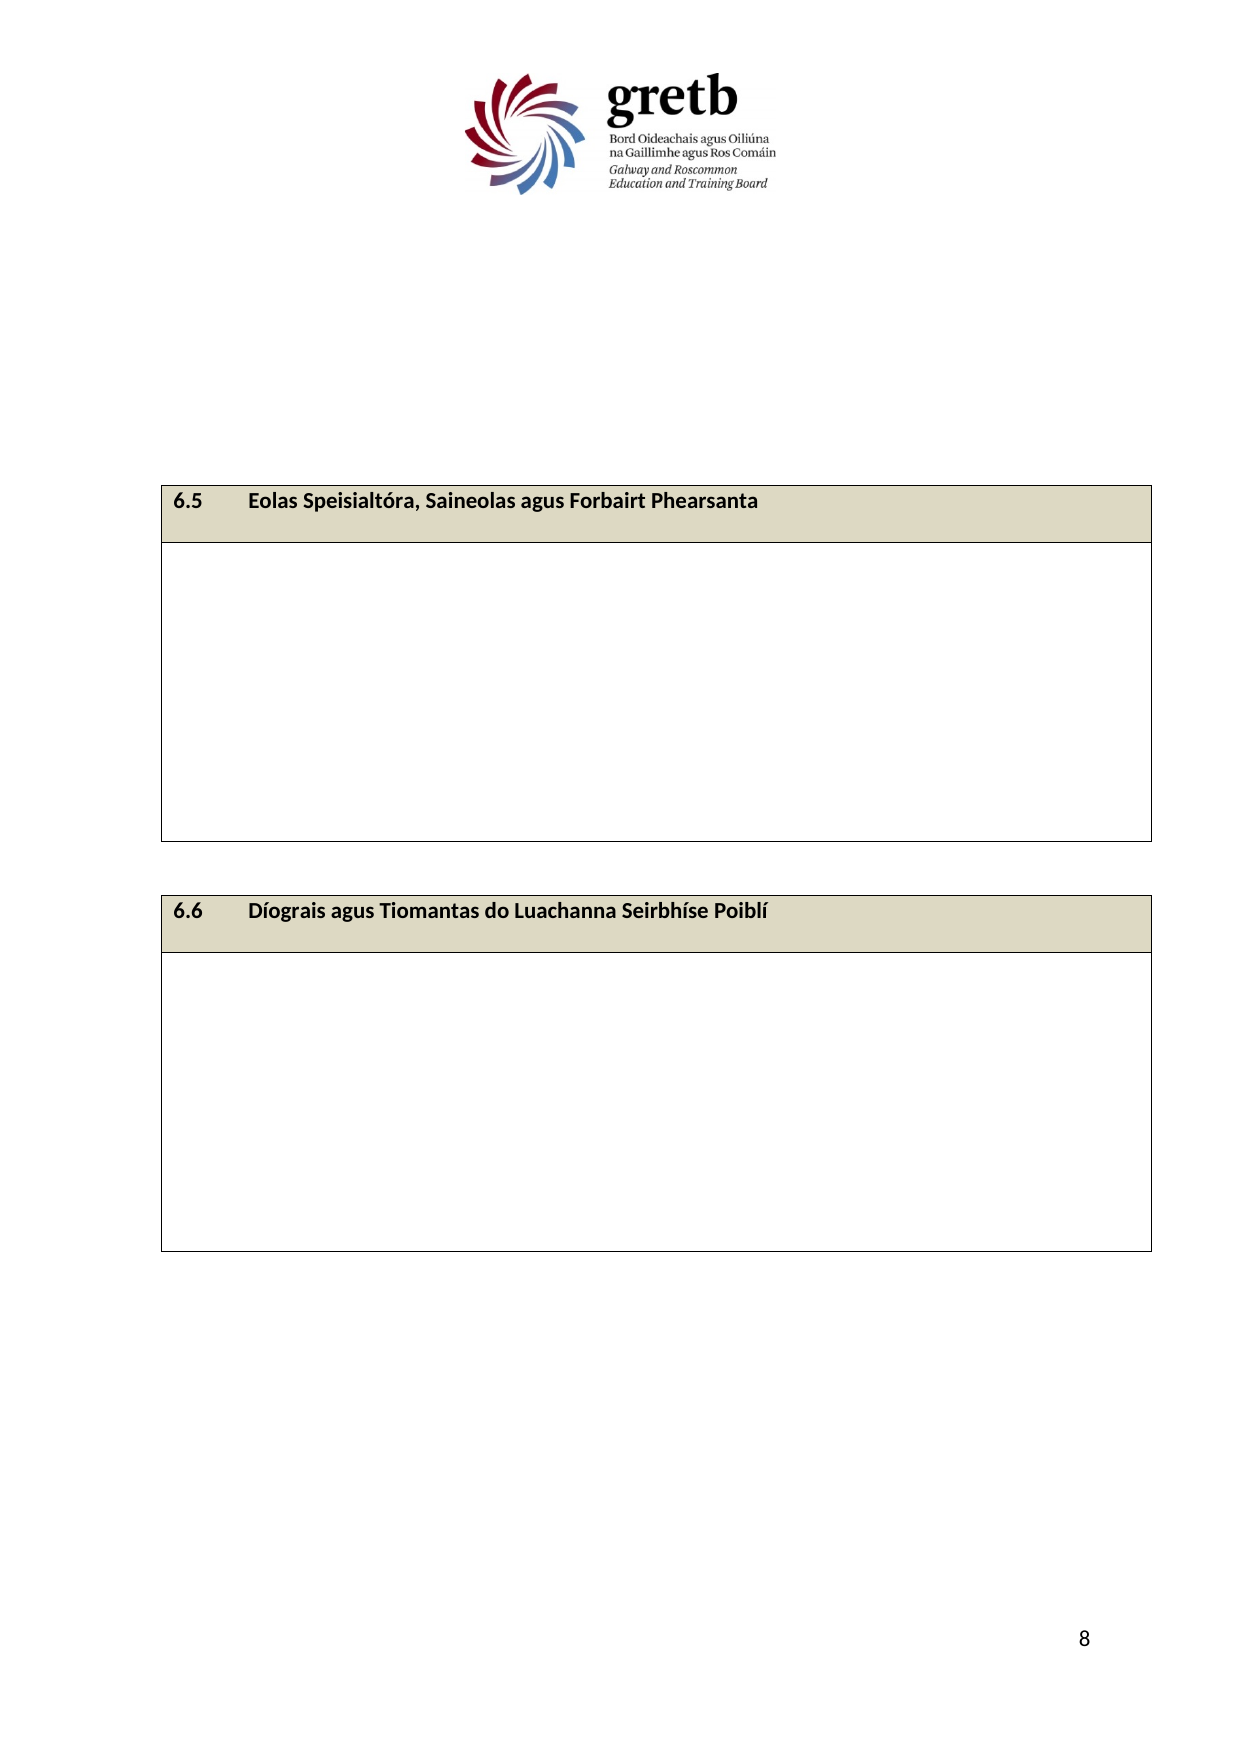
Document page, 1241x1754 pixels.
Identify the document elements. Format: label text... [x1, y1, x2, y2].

picture [464, 73, 776, 195]
table_cell [162, 543, 1151, 841]
table_header 6.5 Eolas Speisialtóra, Saineolas agus Forbairt Phearsanta [162, 486, 1151, 542]
table_header 6.6 Díograis agus Tiomantas do Luachanna Seirbhíse Poiblí [162, 896, 1151, 952]
table_cell [162, 953, 1151, 1251]
